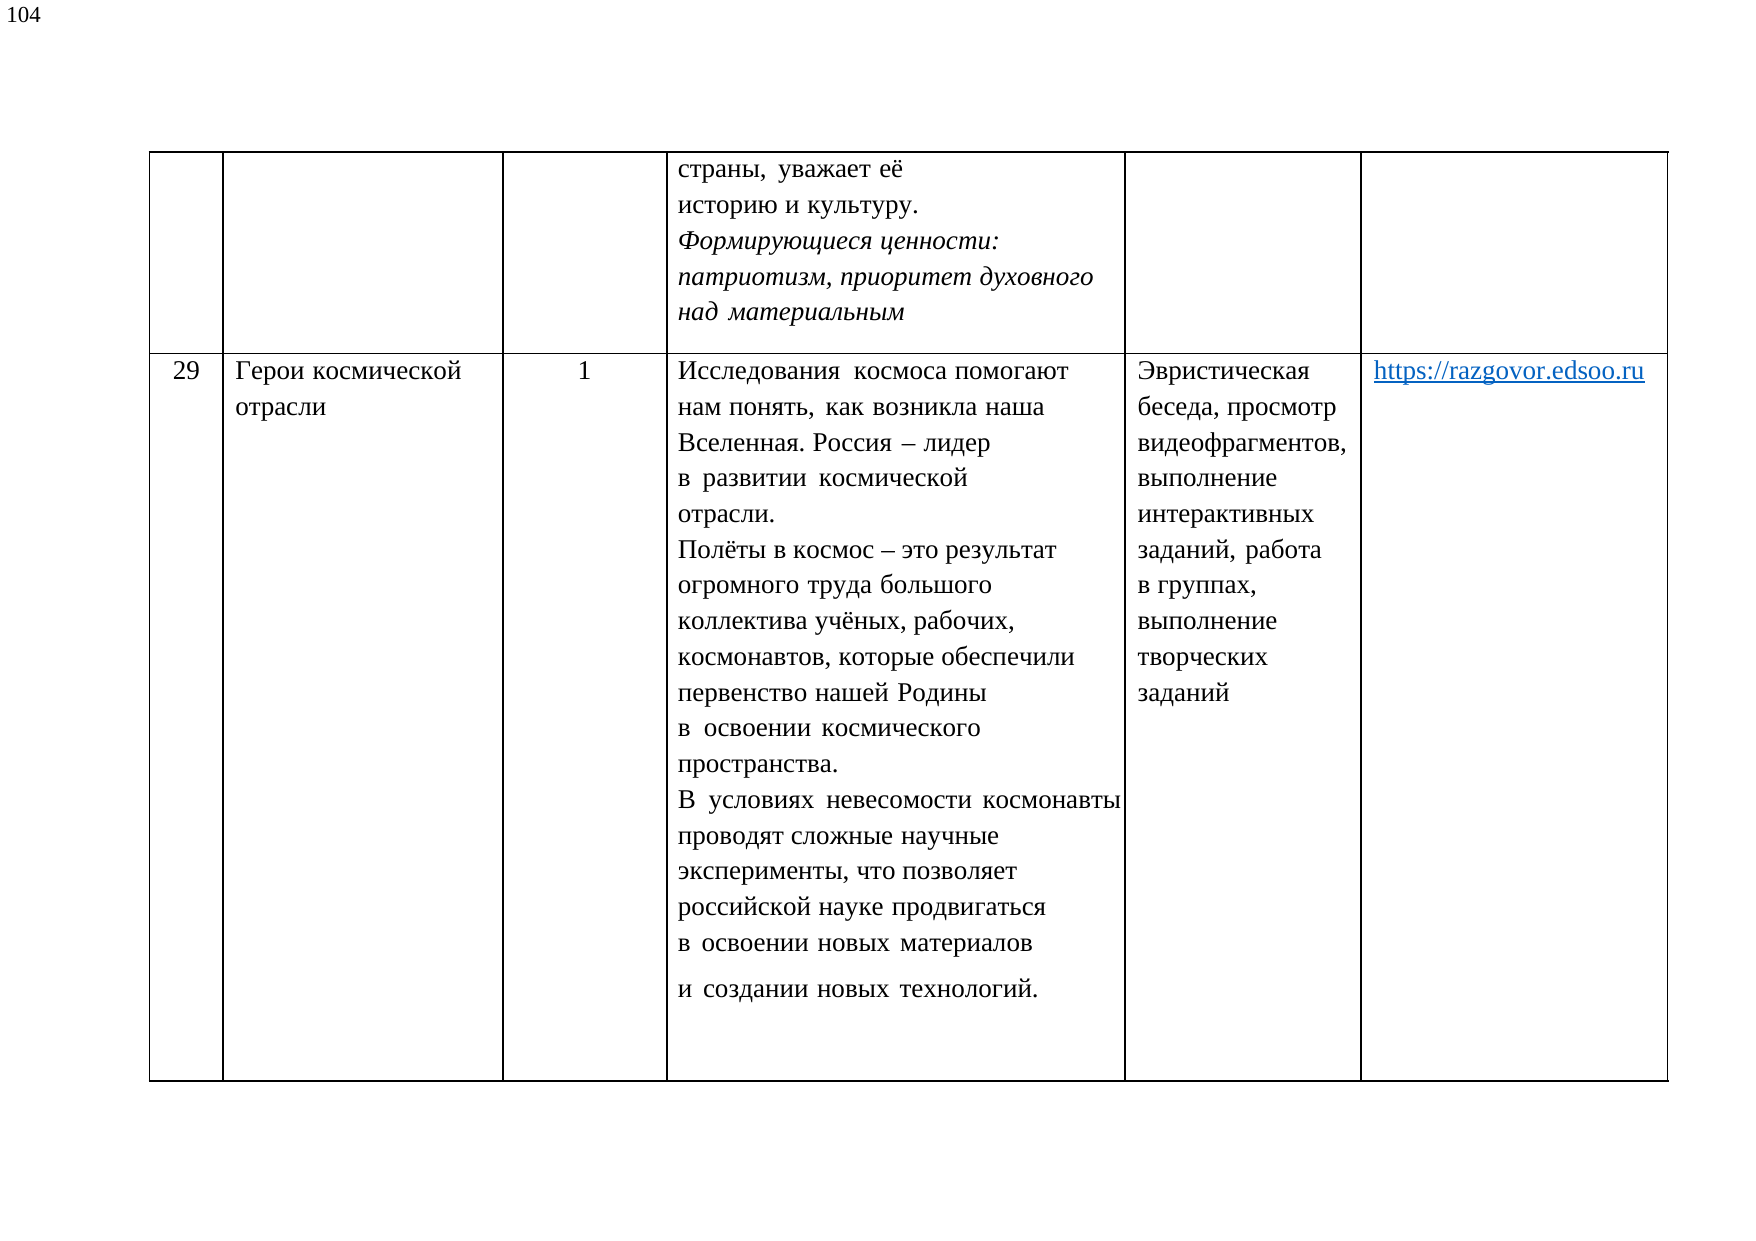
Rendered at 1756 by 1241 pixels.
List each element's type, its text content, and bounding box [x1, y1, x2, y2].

table_cell Исследования космоса помогают нам понять, как возникла наша Вселенная. Россия – лидер в развитии космической отрасли. Полёты в космос – это результат огромного труда большого коллектива учёных, рабочих, космонавтов, которые обеспечили первенство нашей Родины в освоении космического пространства. В условиях невесомости космонавты проводят сложные научные эксперименты, что позволяет российской науке продвигаться в освоении новых материалов и создании новых технологий. [668, 354, 1124, 1080]
table_cell 29 [150, 354, 222, 1080]
table_header [150, 153, 222, 353]
table_header [224, 153, 502, 353]
table_header [1126, 153, 1360, 353]
table_header [504, 153, 666, 353]
table_header [1362, 153, 1667, 353]
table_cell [1126, 354, 1360, 1080]
table_cell 1 [504, 354, 666, 1080]
table_header страны, уважает её историю и культуру. Формирующиеся ценности: патриотизм, приоритет духовного над материальным [668, 153, 1124, 353]
table_cell Герои космической отрасли [224, 354, 502, 1080]
table_cell https://razgovor.edsoo.ru [1362, 354, 1667, 1080]
